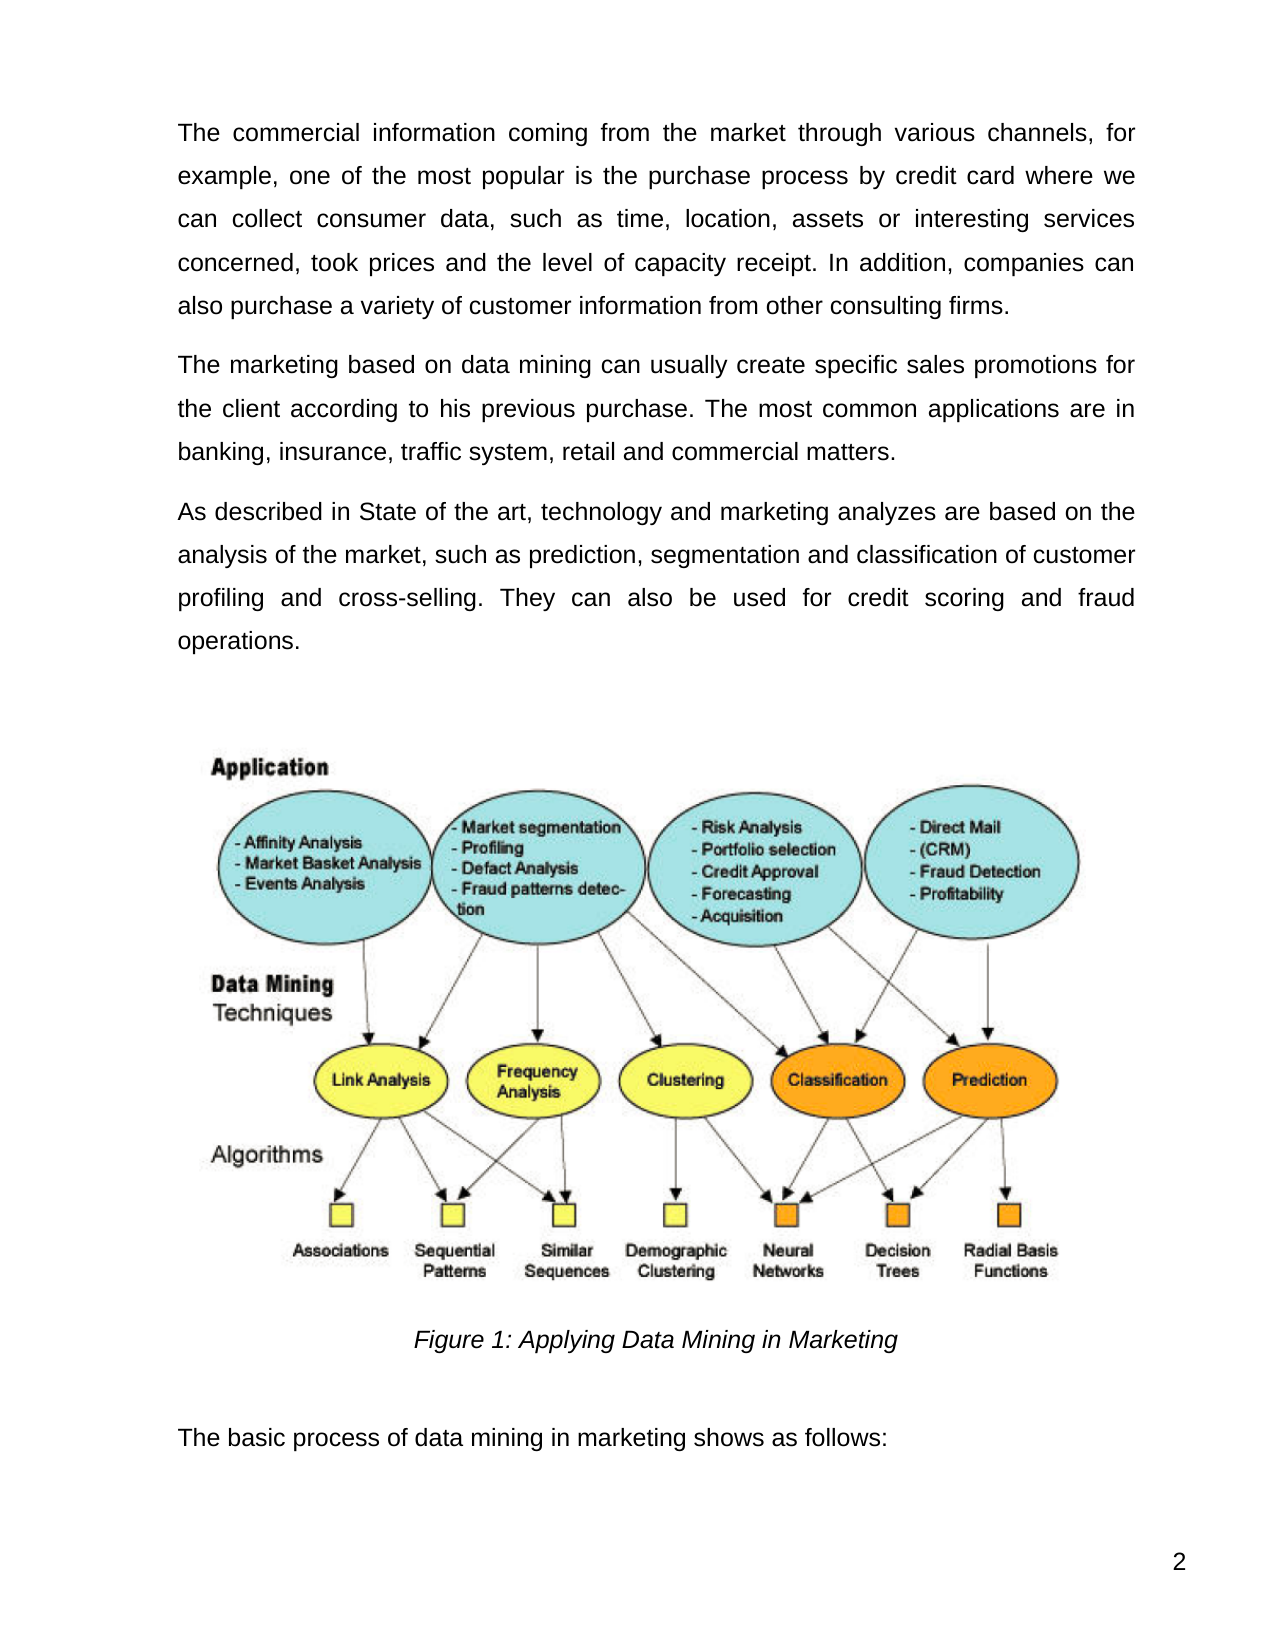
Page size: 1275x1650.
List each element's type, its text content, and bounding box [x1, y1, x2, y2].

text The marketing based on data mining can usually create specific sales promotions for the client according to his previous purchase. The most common applications are in banking, insurance, traffic system, retail and commercial matters. [177, 350, 1137, 465]
text The basic process of data mining in marketing shows as follows: [177, 1423, 1137, 1451]
picture [177, 745, 1106, 1295]
text The commercial information coming from the market through various channels, for example, one of the most popular is the purchase process by credit card where we can collect consumer data, such as time, location, assets or interesting services concerned, took prices and the level of capacity receipt. In addition, companies can also purchase a variety of customer information from other consulting firms. [177, 118, 1137, 319]
text As described in State of the art, technology and marketing analyzes are based on the analysis of the market, such as prediction, segmentation and classification of customer profiling and cross-selling. They can also be used for credit scoring and fraud operations. [177, 496, 1137, 654]
